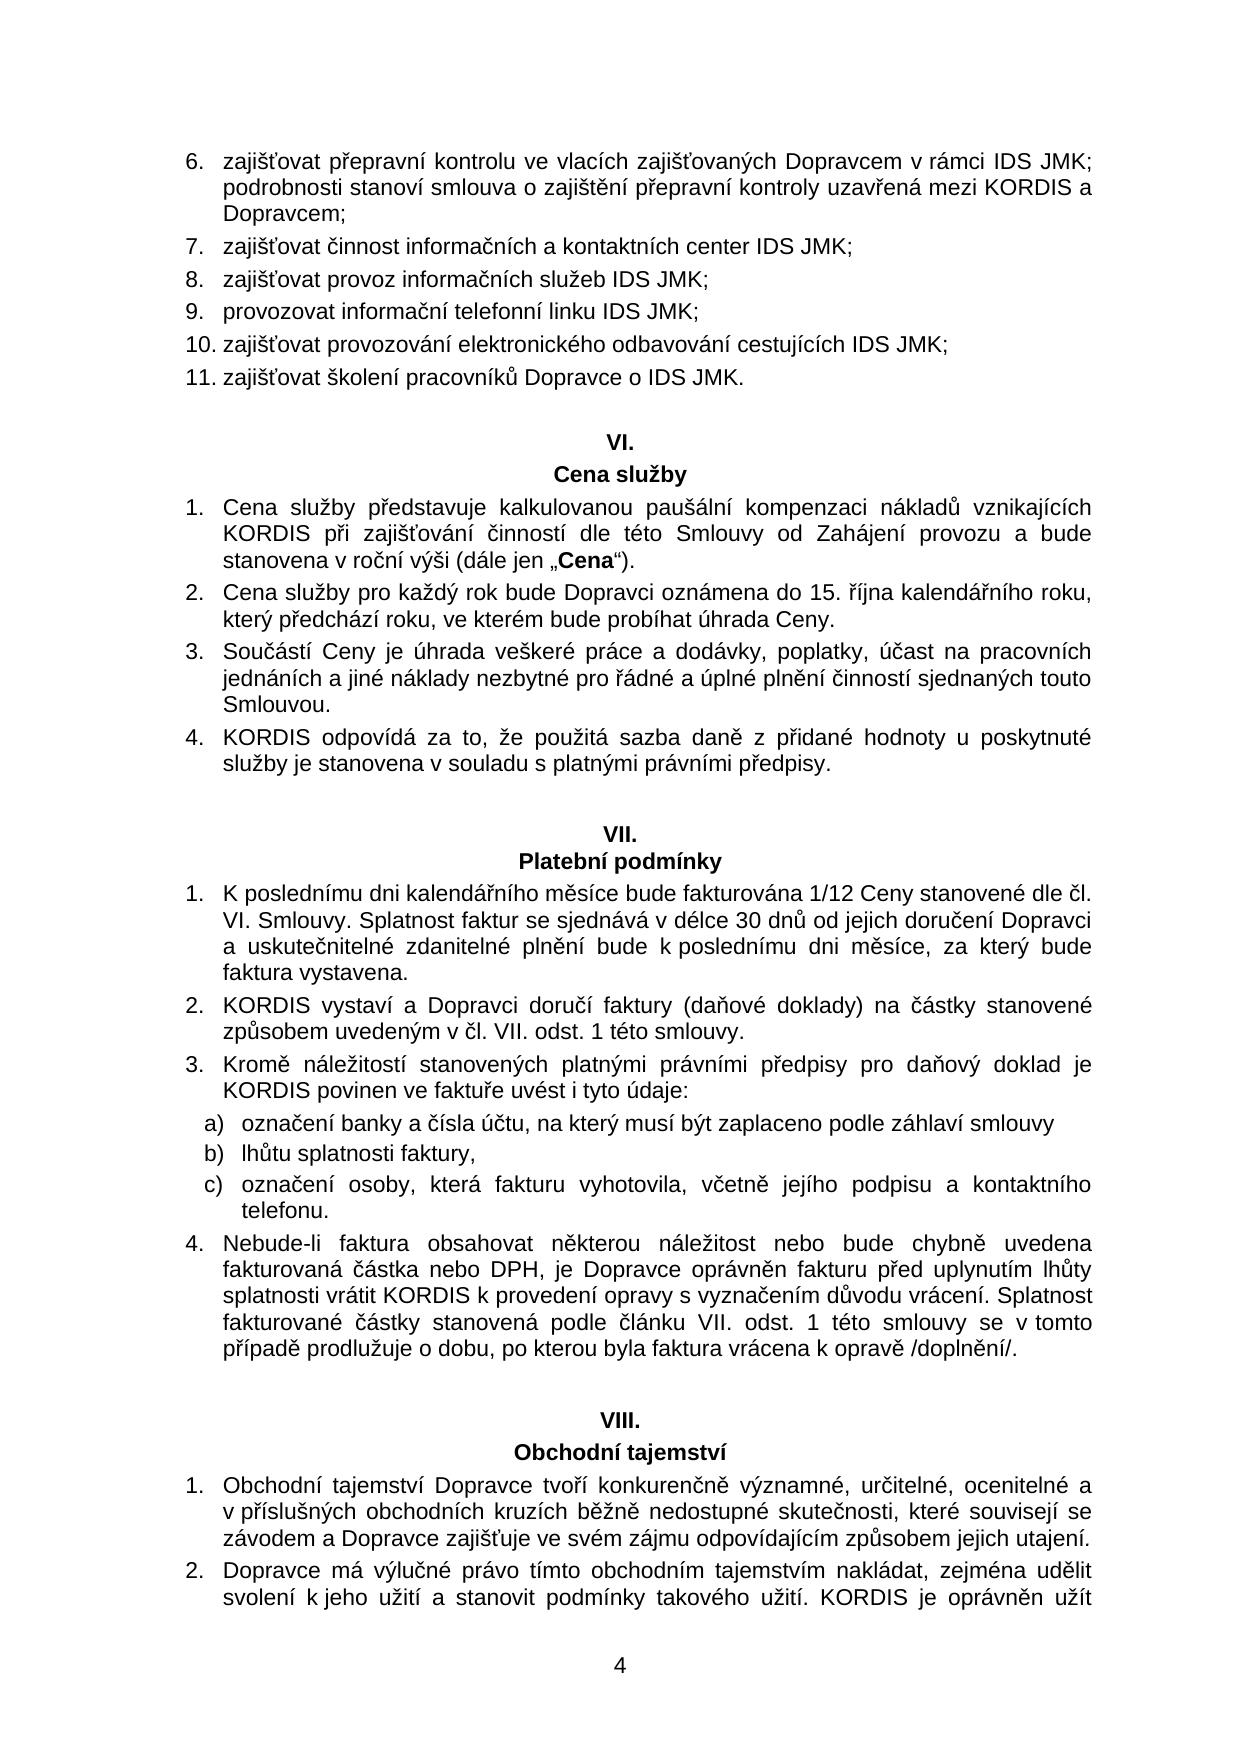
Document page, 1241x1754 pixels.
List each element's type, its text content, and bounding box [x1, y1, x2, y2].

text VII. [148, 821, 1092, 848]
list označení banky a čísla účtu, na který musí být zaplaceno podle záhlaví smlouvy [204, 1110, 1092, 1136]
list K poslednímu dni kalendářního měsíce bude fakturována 1/12 Ceny stanovené dle čl. VI. Smlouvy. Splatnost faktur se sjednává v délce 30 dnů od jejich doručení Dopravci a uskutečnitelné zdanitelné plnění bude k poslednímu dni měsíce, za který bude faktura vystavena. [185, 880, 1092, 986]
list zajišťovat činnost informačních a kontaktních center IDS JMK; [185, 233, 1092, 259]
list provozovat informační telefonní linku IDS JMK; [185, 298, 1092, 324]
text VI. [148, 429, 1092, 455]
list označení osoby, která fakturu vyhotovila, včetně jejího podpisu a kontaktního telefonu. [204, 1171, 1092, 1223]
list zajišťovat provoz informačních služeb IDS JMK; [185, 266, 1092, 292]
text Cena služby [148, 461, 1092, 488]
list Cena služby pro každý rok bude Dopravci oznámena do 15. října kalendářního roku, který předchází roku, ve kterém bude probíhat úhrada Ceny. [185, 579, 1092, 632]
list zajišťovat provozování elektronického odbavování cestujících IDS JMK; [185, 331, 1092, 357]
list Kromě náležitostí stanovených platnými právními předpisy pro daňový doklad je KORDIS povinen ve faktuře uvést i tyto údaje: [185, 1051, 1092, 1103]
text Platební podmínky [148, 848, 1092, 874]
list lhůtu splatnosti faktury, [204, 1140, 1092, 1167]
list KORDIS vystaví a Dopravci doručí faktury (daňové doklady) na částky stanovené způsobem uvedeným v čl. VII. odst. 1 této smlouvy. [185, 992, 1092, 1044]
list Obchodní tajemství Dopravce tvoří konkurenčně významné, určitelné, ocenitelné a v příslušných obchodních kruzích běžně nedostupné skutečnosti, které souvisejí se závodem a Dopravce zajišťuje ve svém zájmu odpovídajícím způsobem jejich utajení. [185, 1472, 1092, 1551]
list Součástí Ceny je úhrada veškeré práce a dodávky, poplatky, účast na pracovních jednáních a jiné náklady nezbytné pro řádné a úplné plnění činností sjednaných touto Smlouvou. [185, 638, 1092, 717]
list Cena služby představuje kalkulovanou paušální kompenzaci nákladů vznikajících KORDIS při zajišťování činností dle této Smlouvy od Zahájení provozu a bude stanovena v roční výši (dále jen „Cena“). [185, 494, 1092, 573]
list Nebude-li faktura obsahovat některou náležitost nebo bude chybně uvedena fakturovaná částka nebo DPH, je Dopravce oprávněn fakturu před uplynutím lhůty splatnosti vrátit KORDIS k provedení opravy s vyznačením důvodu vrácení. Splatnost fakturované částky stanovená podle článku VII. odst. 1 této smlouvy se v tomto případě prodlužuje o dobu, po kterou byla faktura vrácena k opravě /doplnění/. [185, 1230, 1092, 1362]
text Obchodní tajemství [148, 1439, 1092, 1466]
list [185, 1557, 1092, 1610]
list zajišťovat školení pracovníků Dopravce o IDS JMK. [185, 363, 1092, 390]
text VIII. [148, 1407, 1092, 1433]
list zajišťovat přepravní kontrolu ve vlacích zajišťovaných Dopravcem v rámci IDS JMK; podrobnosti stanoví smlouva o zajištění přepravní kontroly uzavřená mezi KORDIS a Dopravcem; [185, 148, 1092, 227]
list KORDIS odpovídá za to, že použitá sazba daně z přidané hodnoty u poskytnuté služby je stanovena v souladu s platnými právními předpisy. [185, 723, 1092, 776]
